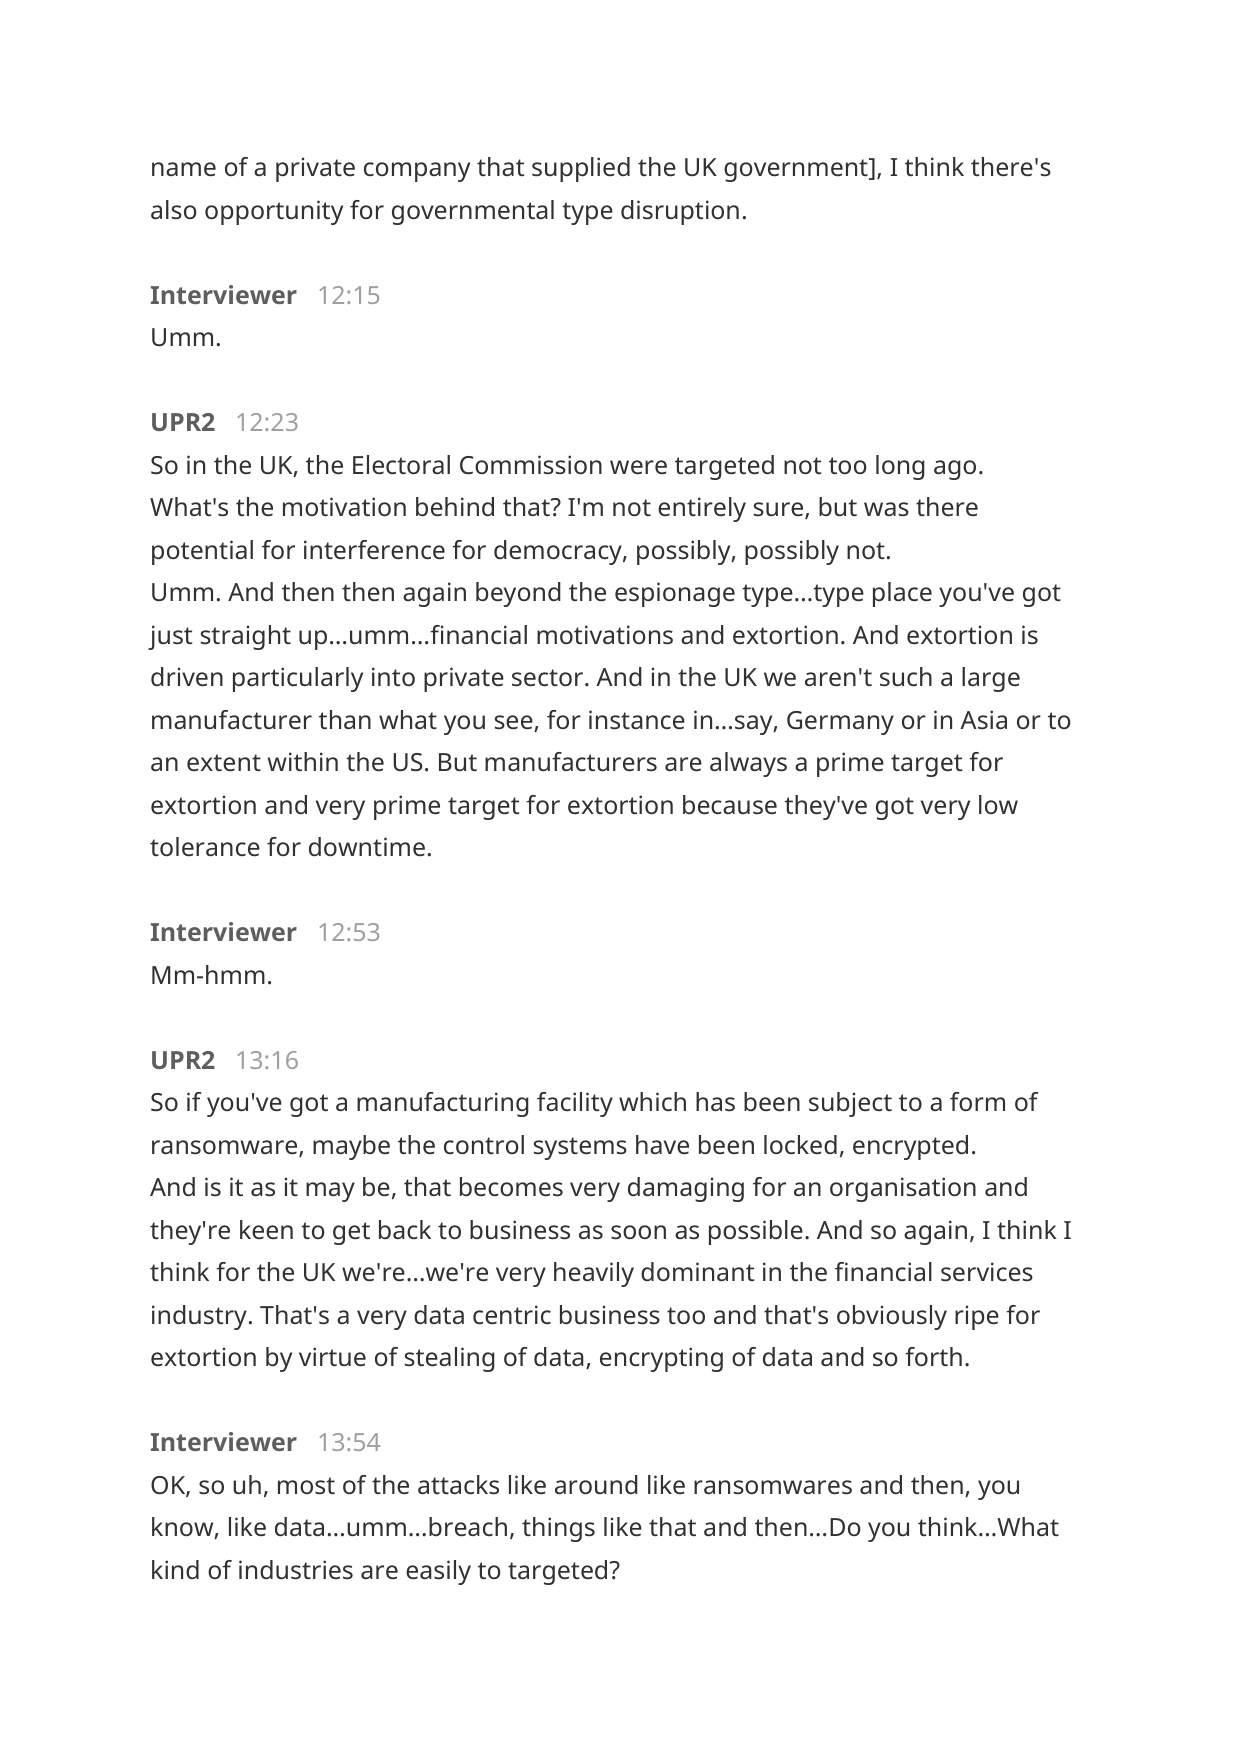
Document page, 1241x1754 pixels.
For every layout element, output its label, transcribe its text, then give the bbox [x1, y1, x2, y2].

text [150, 150, 1090, 227]
text UPR2 12:23 So in the UK, the Electoral Commission were targeted not too long ago. What's the motivation behind that? I'm not entirely sure, but was there potential for interference for democracy, possibly, possibly not. Umm. And then then again beyond the espionage type…type place you've got just straight up…umm…financial motivations and extortion. And extortion is driven particularly into private sector. And in the UK we aren't such a large manufacturer than what you see, for instance in…say, Germany or in Asia or to an extent within the US. But manufacturers are always a prime target for extortion and very prime target for extortion because they've got very low tolerance for downtime. [150, 362, 1090, 864]
text Interviewer 13:54 OK, so uh, most of the attacks like around like ransomwares and then, you know, like data…umm…breach, things like that and then…Do you think…What kind of industries are easily to targeted? [150, 1382, 1090, 1587]
text Interviewer 12:15 Umm. [150, 235, 1090, 354]
text Interviewer 12:53 Mm-hmm. [150, 872, 1090, 992]
text UPR2 13:16 So if you've got a manufacturing facility which has been subject to a form of ransomware, maybe the control systems have been locked, encrypted. And is it as it may be, that becomes very damaging for an organisation and they're keen to get back to business as soon as possible. And so again, I think I think for the UK we're…we're very heavily dominant in the financial services industry. That's a very data centric business too and that's obviously ripe for extortion by virtue of stealing of data, encrypting of data and so forth. [150, 1000, 1090, 1374]
